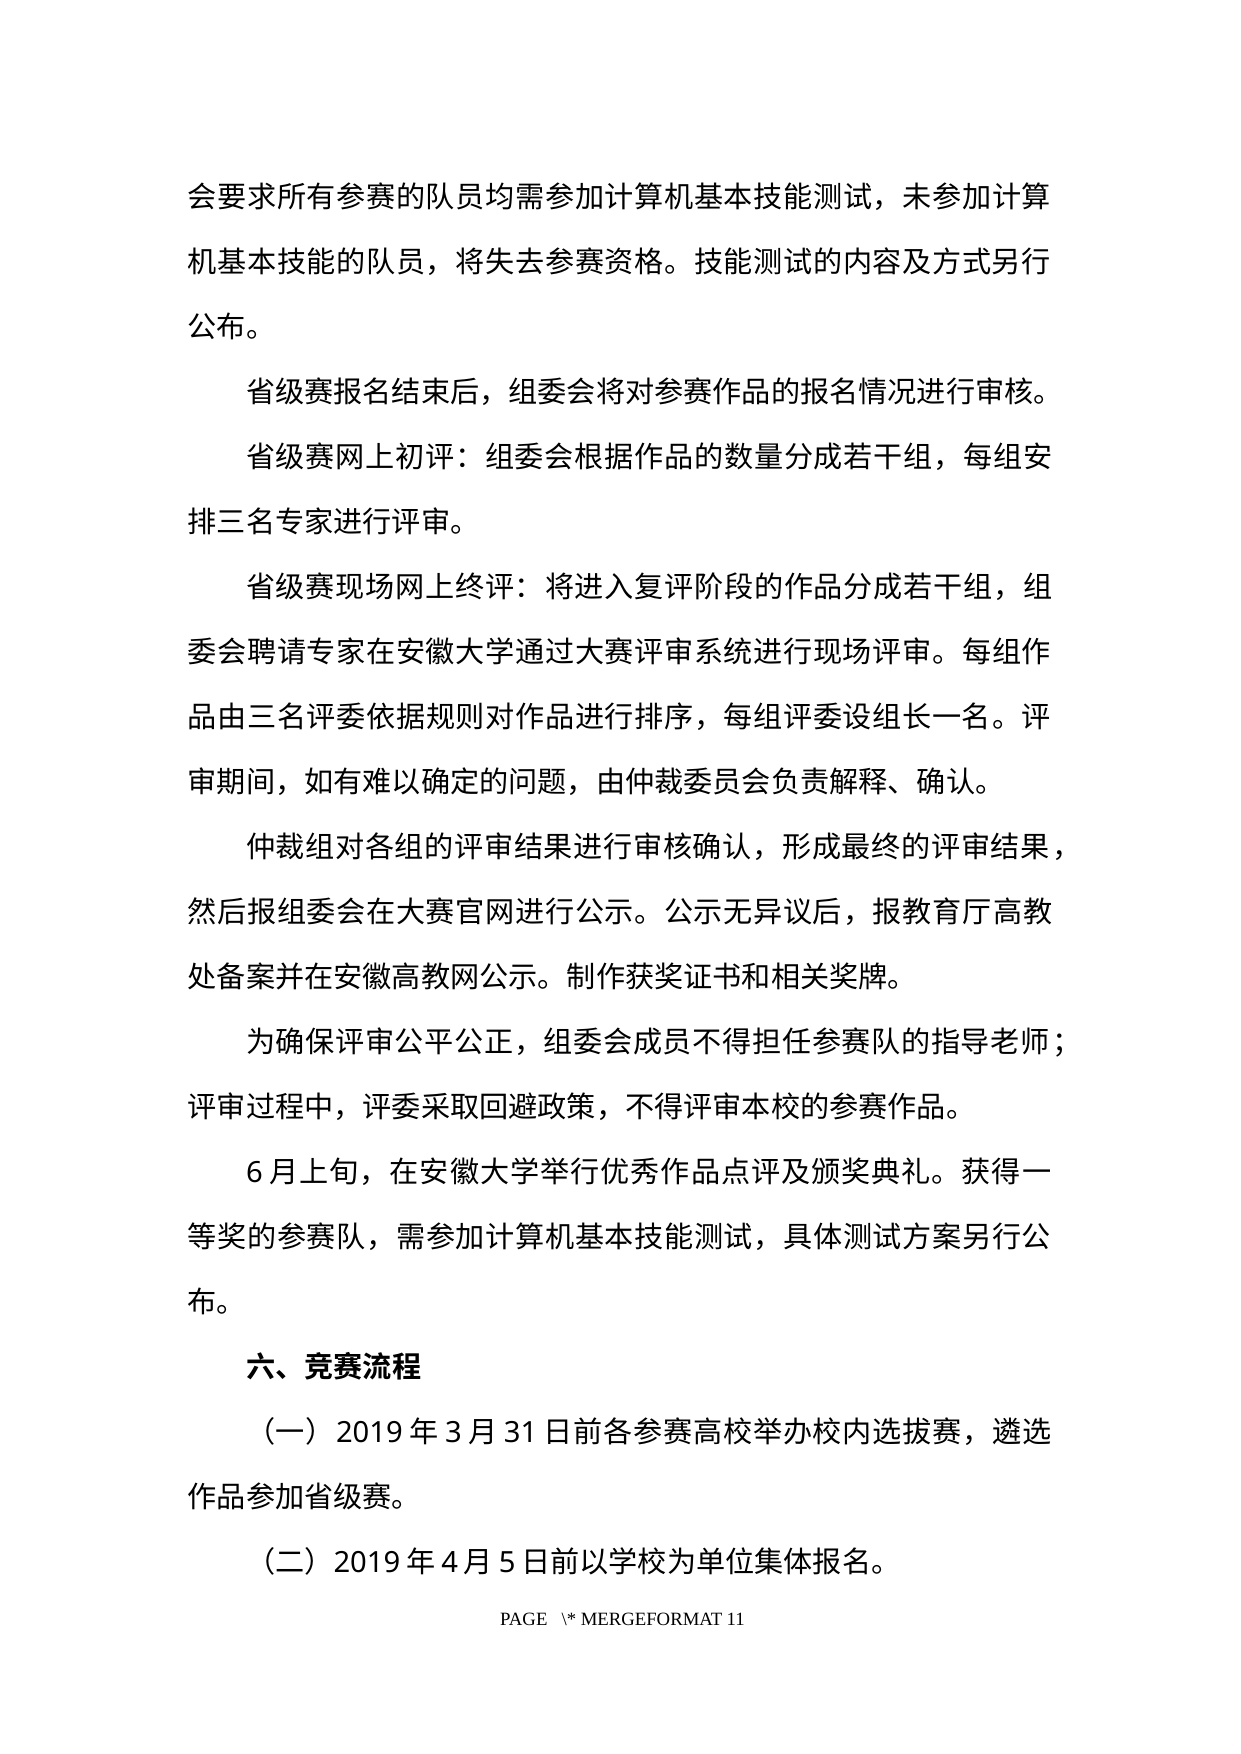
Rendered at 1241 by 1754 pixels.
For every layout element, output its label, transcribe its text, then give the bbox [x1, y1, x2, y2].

text 为确保评审公平公正，组委会成员不得担任参赛队的指导老师；评审过程中，评委采取回避政策，不得评审本校的参赛作品。 [187, 1007, 1053, 1137]
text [187, 162, 1053, 357]
text 省级赛网上初评：组委会根据作品的数量分成若干组，每组安排三名专家进行评审。 [187, 422, 1053, 552]
text 6月上旬，在安徽大学举行优秀作品点评及颁奖典礼。获得一等奖的参赛队，需参加计算机基本技能测试，具体测试方案另行公布。 [187, 1137, 1053, 1332]
text （二）2019年4月5日前以学校为单位集体报名。 [187, 1527, 1053, 1592]
text 省级赛现场网上终评：将进入复评阶段的作品分成若干组，组委会聘请专家在安徽大学通过大赛评审系统进行现场评审。每组作品由三名评委依据规则对作品进行排序，每组评委设组长一名。评审期间，如有难以确定的问题，由仲裁委员会负责解释、确认。 [187, 552, 1053, 812]
text 六、竞赛流程 [187, 1332, 1053, 1397]
text 仲裁组对各组的评审结果进行审核确认，形成最终的评审结果，然后报组委会在大赛官网进行公示。公示无异议后，报教育厅高教处备案并在安徽高教网公示。制作获奖证书和相关奖牌。 [187, 812, 1053, 1007]
text 省级赛报名结束后，组委会将对参赛作品的报名情况进行审核。 [187, 357, 1053, 422]
text （一）2019年3月31日前各参赛高校举办校内选拔赛，遴选作品参加省级赛。 [187, 1397, 1053, 1527]
